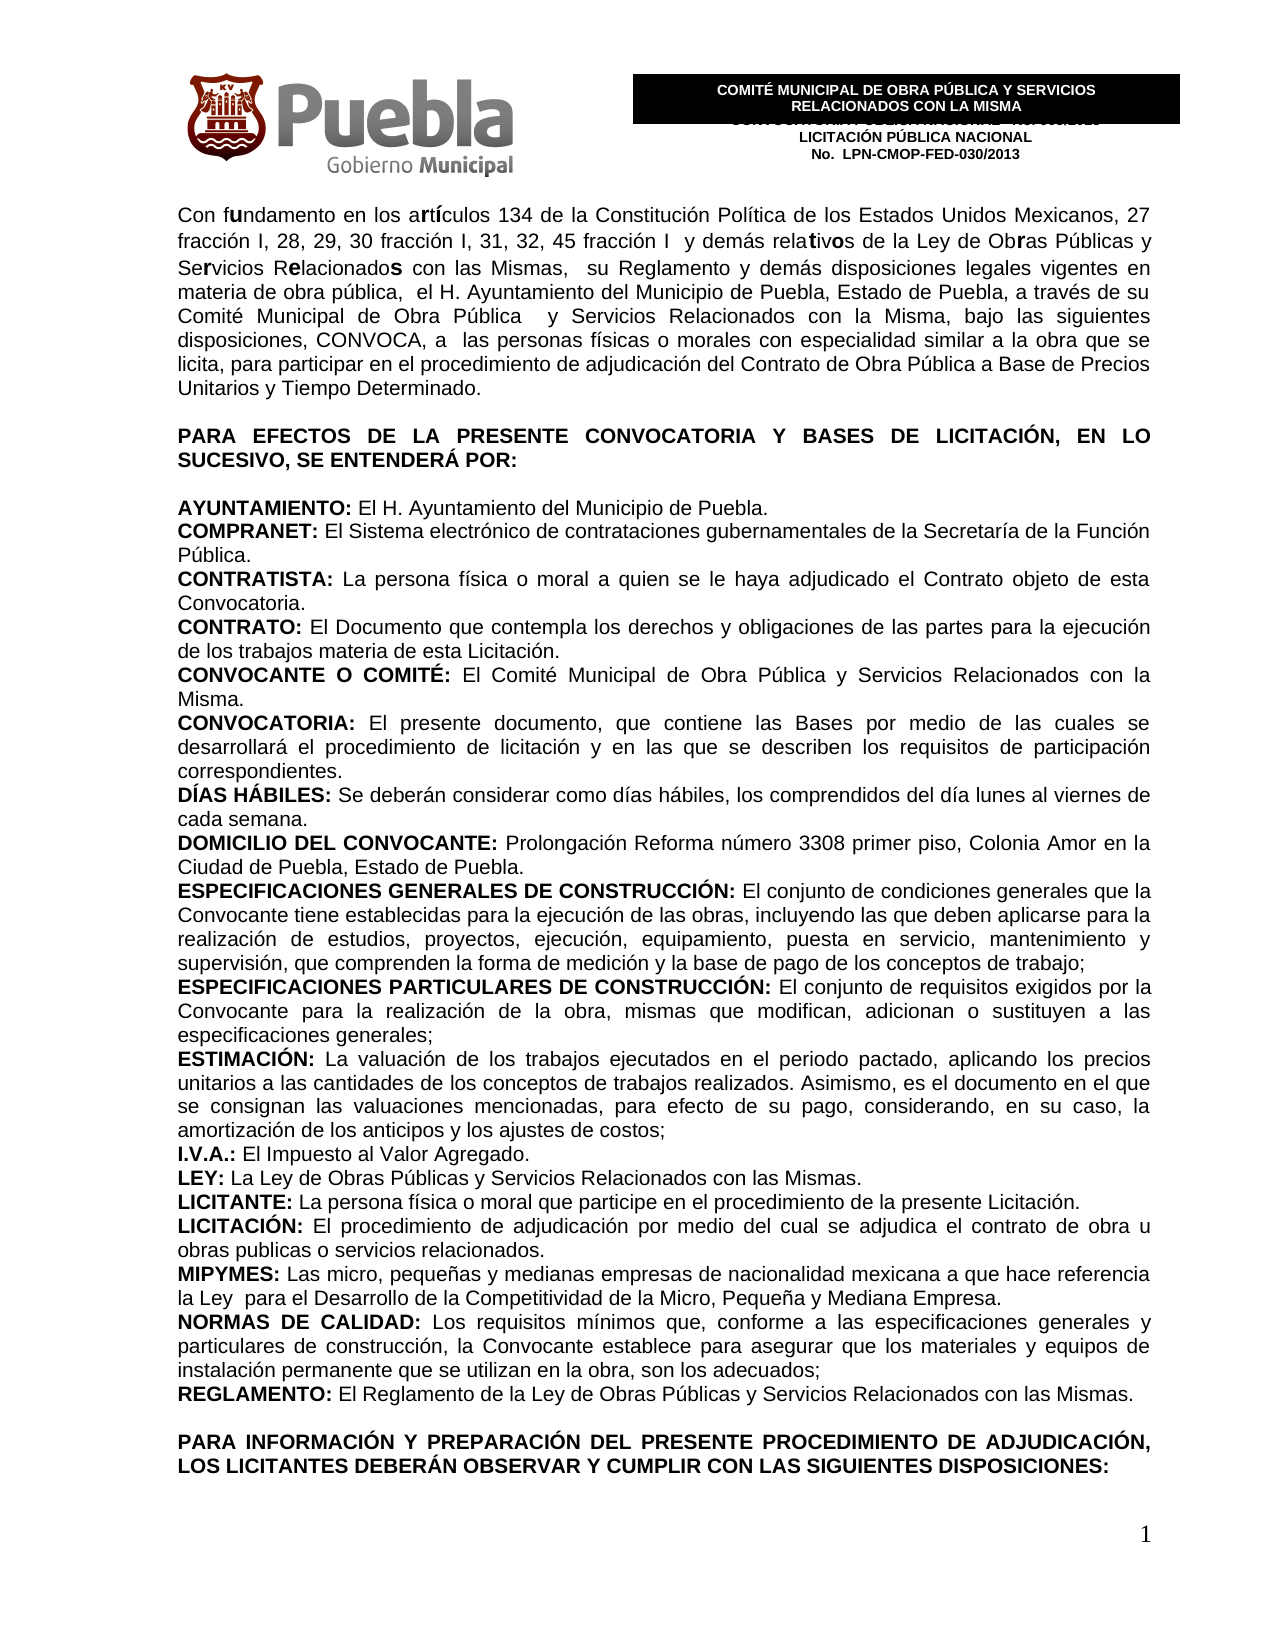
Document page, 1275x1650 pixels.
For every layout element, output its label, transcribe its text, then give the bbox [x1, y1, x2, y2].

text CONVOCATORIA: El presente documento, que contiene las Bases por medio de las cuales se desarrollará el procedimiento de licitación y en las que se describen los requisitos de participación correspondientes. [177, 711, 1152, 783]
text LICITANTE: La persona física o moral que participe en el procedimiento de la presente Licitación. [177, 1190, 1152, 1214]
text ESPECIFICACIONES PARTICULARES DE CONSTRUCCIÓN: El conjunto de requisitos exigidos por la Convocante para la realización de la obra, mismas que modifican, adicionan o sustituyen a las especificaciones generales; [177, 974, 1152, 1046]
text NORMAS DE CALIDAD: Los requisitos mínimos que, conforme a las especificaciones generales y particulares de construcción, la Convocante establece para asegurar que los materiales y equipos de instalación permanente que se utilizan en la obra, son los adecuados; [177, 1310, 1152, 1382]
text Con fundamento en los artículos 134 de la Constitución Política de los Estados Unidos Mexicanos, 27 fracción I, 28, 29, 30 fracción I, 31, 32, 45 fracción I y demás relativos de la Ley de Obras Públicas y Servicios Relacionados con las Mismas, su Reglamento y demás disposiciones legales vigentes en materia de obra pública, el H. Ayuntamiento del Municipio de Puebla, Estado de Puebla, a través de su Comité Municipal de Obra Pública y Servicios Relacionados con la Misma, bajo las siguientes disposiciones, CONVOCA, a las personas físicas o morales con especialidad similar a la obra que se licita, para participar en el procedimiento de adjudicación del Contrato de Obra Pública a Base de Precios Unitarios y Tiempo Determinado. [177, 201, 1152, 399]
text REGLAMENTO: El Reglamento de la Ley de Obras Públicas y Servicios Relacionados con las Mismas. [177, 1382, 1152, 1406]
text I.V.A.: El Impuesto al Valor Agregado. [177, 1142, 1152, 1166]
text LICITACIÓN: El procedimiento de adjudicación por medio del cual se adjudica el contrato de obra u obras publicas o servicios relacionados. [177, 1214, 1152, 1262]
text CONVOCANTE O COMITÉ: El Comité Municipal de Obra Pública y Servicios Relacionados con la Misma. [177, 663, 1152, 711]
text DOMICILIO DEL CONVOCANTE: Prolongación Reforma número 3308 primer piso, Colonia Amor en la Ciudad de Puebla, Estado de Puebla. [177, 831, 1152, 879]
text COMPRANET: El Sistema electrónico de contrataciones gubernamentales de la Secretaría de la Función Pública. [177, 519, 1152, 567]
text CONTRATISTA: La persona física o moral a quien se le haya adjudicado el Contrato objeto de esta Convocatoria. [177, 567, 1152, 615]
text AYUNTAMIENTO: El H. Ayuntamiento del Municipio de Puebla. [177, 495, 1152, 519]
text DÍAS HÁBILES: Se deberán considerar como días hábiles, los comprendidos del día lunes al viernes de cada semana. [177, 783, 1152, 831]
text CONTRATO: El Documento que contempla los derechos y obligaciones de las partes para la ejecución de los trabajos materia de esta Licitación. [177, 615, 1152, 663]
picture [187, 73, 513, 177]
text ESPECIFICACIONES GENERALES DE CONSTRUCCIÓN: El conjunto de condiciones generales que la Convocante tiene establecidas para la ejecución de las obras, incluyendo las que deben aplicarse para la realización de estudios, proyectos, ejecución, equipamiento, puesta en servicio, mantenimiento y supervisión, que comprenden la forma de medición y la base de pago de los conceptos de trabajo; [177, 879, 1152, 974]
text LEY: La Ley de Obras Públicas y Servicios Relacionados con las Mismas. [177, 1166, 1152, 1190]
text ESTIMACIÓN: La valuación de los trabajos ejecutados en el periodo pactado, aplicando los precios unitarios a las cantidades de los conceptos de trabajos realizados. Asimismo, es el documento en el que se consignan las valuaciones mencionadas, para efecto de su pago, considerando, en su caso, la amortización de los anticipos y los ajustes de costos; [177, 1046, 1152, 1142]
text PARA INFORMACIÓN Y PREPARACIÓN DEL PRESENTE PROCEDIMIENTO DE ADJUDICACIÓN, LOS LICITANTES DEBERÁN OBSERVAR Y CUMPLIR CON LAS SIGUIENTES DISPOSICIONES: [177, 1430, 1152, 1478]
text MIPYMES: Las micro, pequeñas y medianas empresas de nacionalidad mexicana a que hace referencia la Ley para el Desarrollo de la Competitividad de la Micro, Pequeña y Mediana Empresa. [177, 1262, 1152, 1310]
text PARA EFECTOS DE LA PRESENTE CONVOCATORIA Y BASES DE LICITACIÓN, EN LO SUCESIVO, SE ENTENDERÁ POR: [177, 423, 1152, 471]
